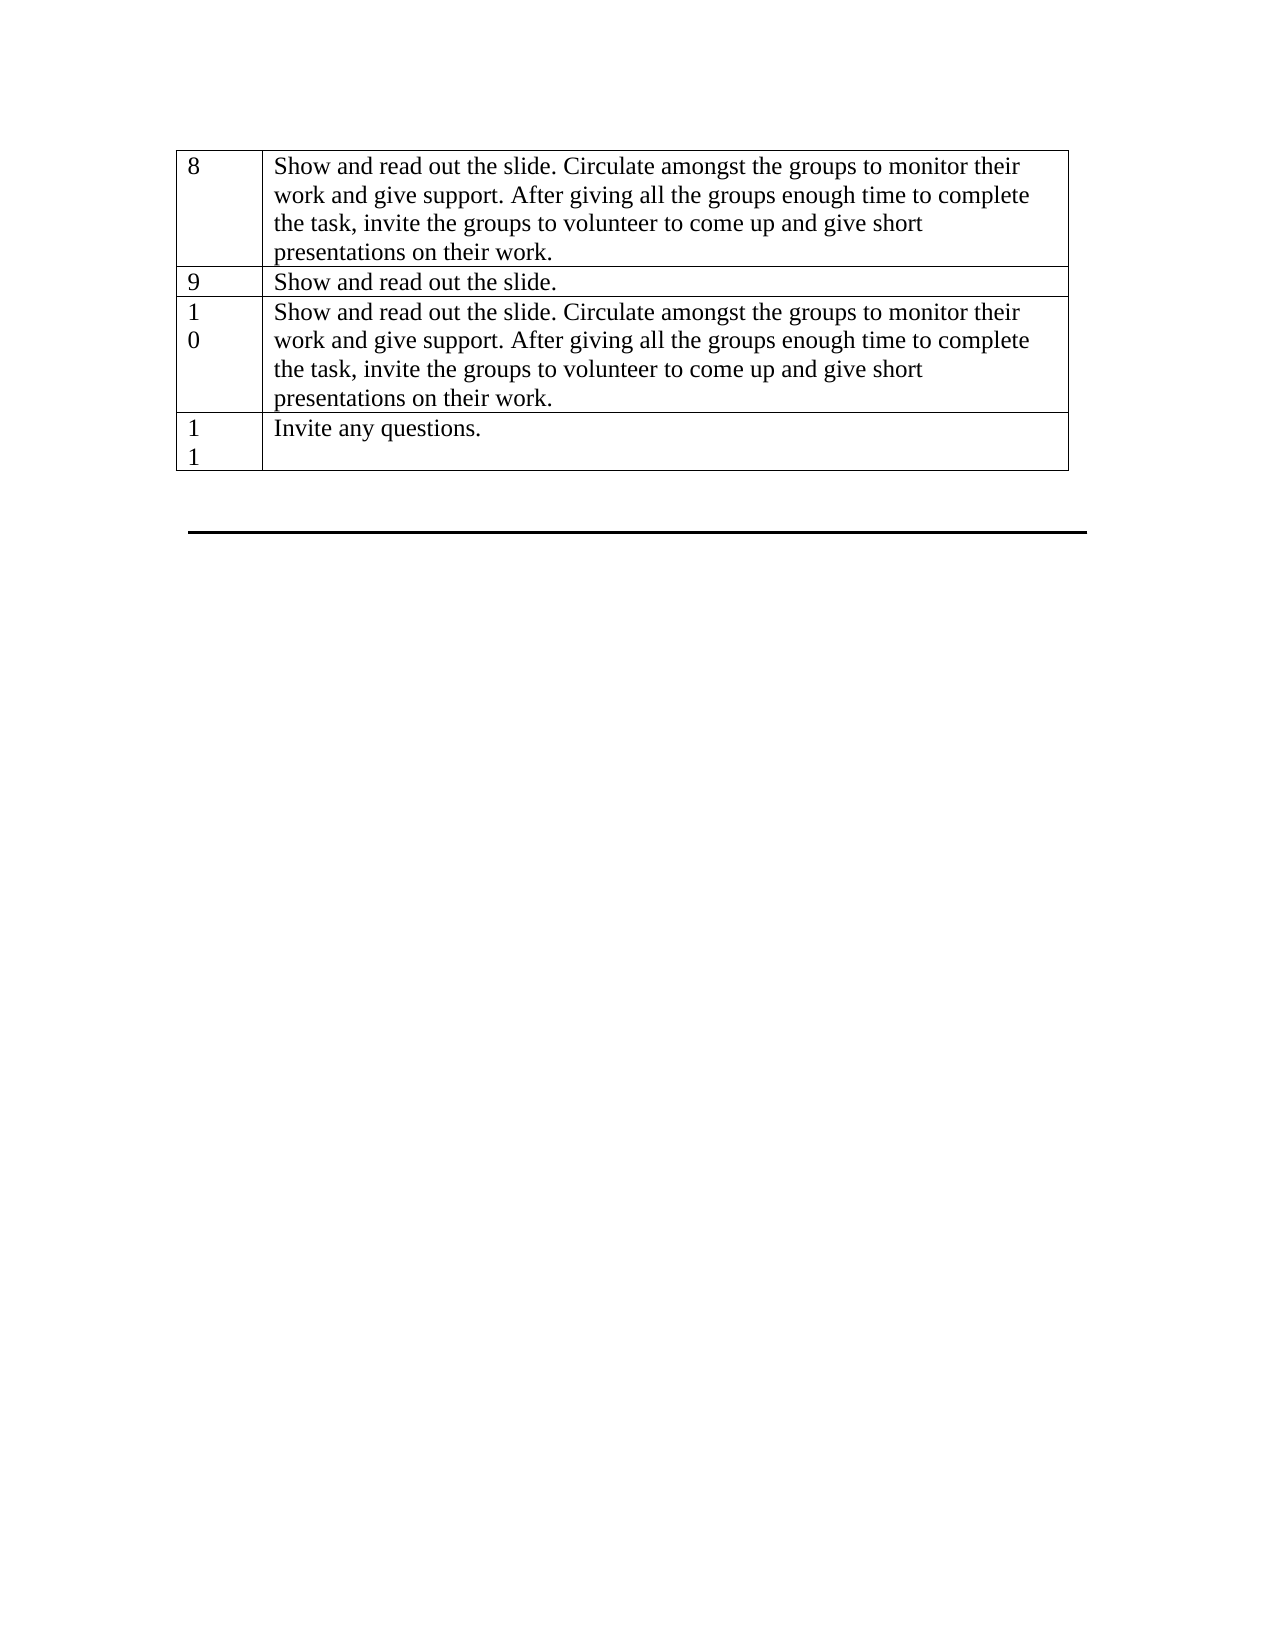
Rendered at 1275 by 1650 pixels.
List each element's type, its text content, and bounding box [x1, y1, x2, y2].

table_cell 8 [177, 151, 262, 266]
table_cell Invite any questions. [263, 413, 1068, 470]
table_cell 10 [177, 297, 262, 412]
table_cell Show and read out the slide. Circulate amongst the groups to monitor their work and give support. After giving all the groups enough time to complete the task, invite the groups to volunteer to come up and give short presentations on their work. [263, 297, 1068, 412]
table_cell 11 [177, 413, 262, 470]
table_cell Show and read out the slide. Circulate amongst the groups to monitor their work and give support. After giving all the groups enough time to complete the task, invite the groups to volunteer to come up and give short presentations on their work. [263, 151, 1068, 266]
table_cell Show and read out the slide. [263, 267, 1068, 296]
table_cell 9 [177, 267, 262, 296]
